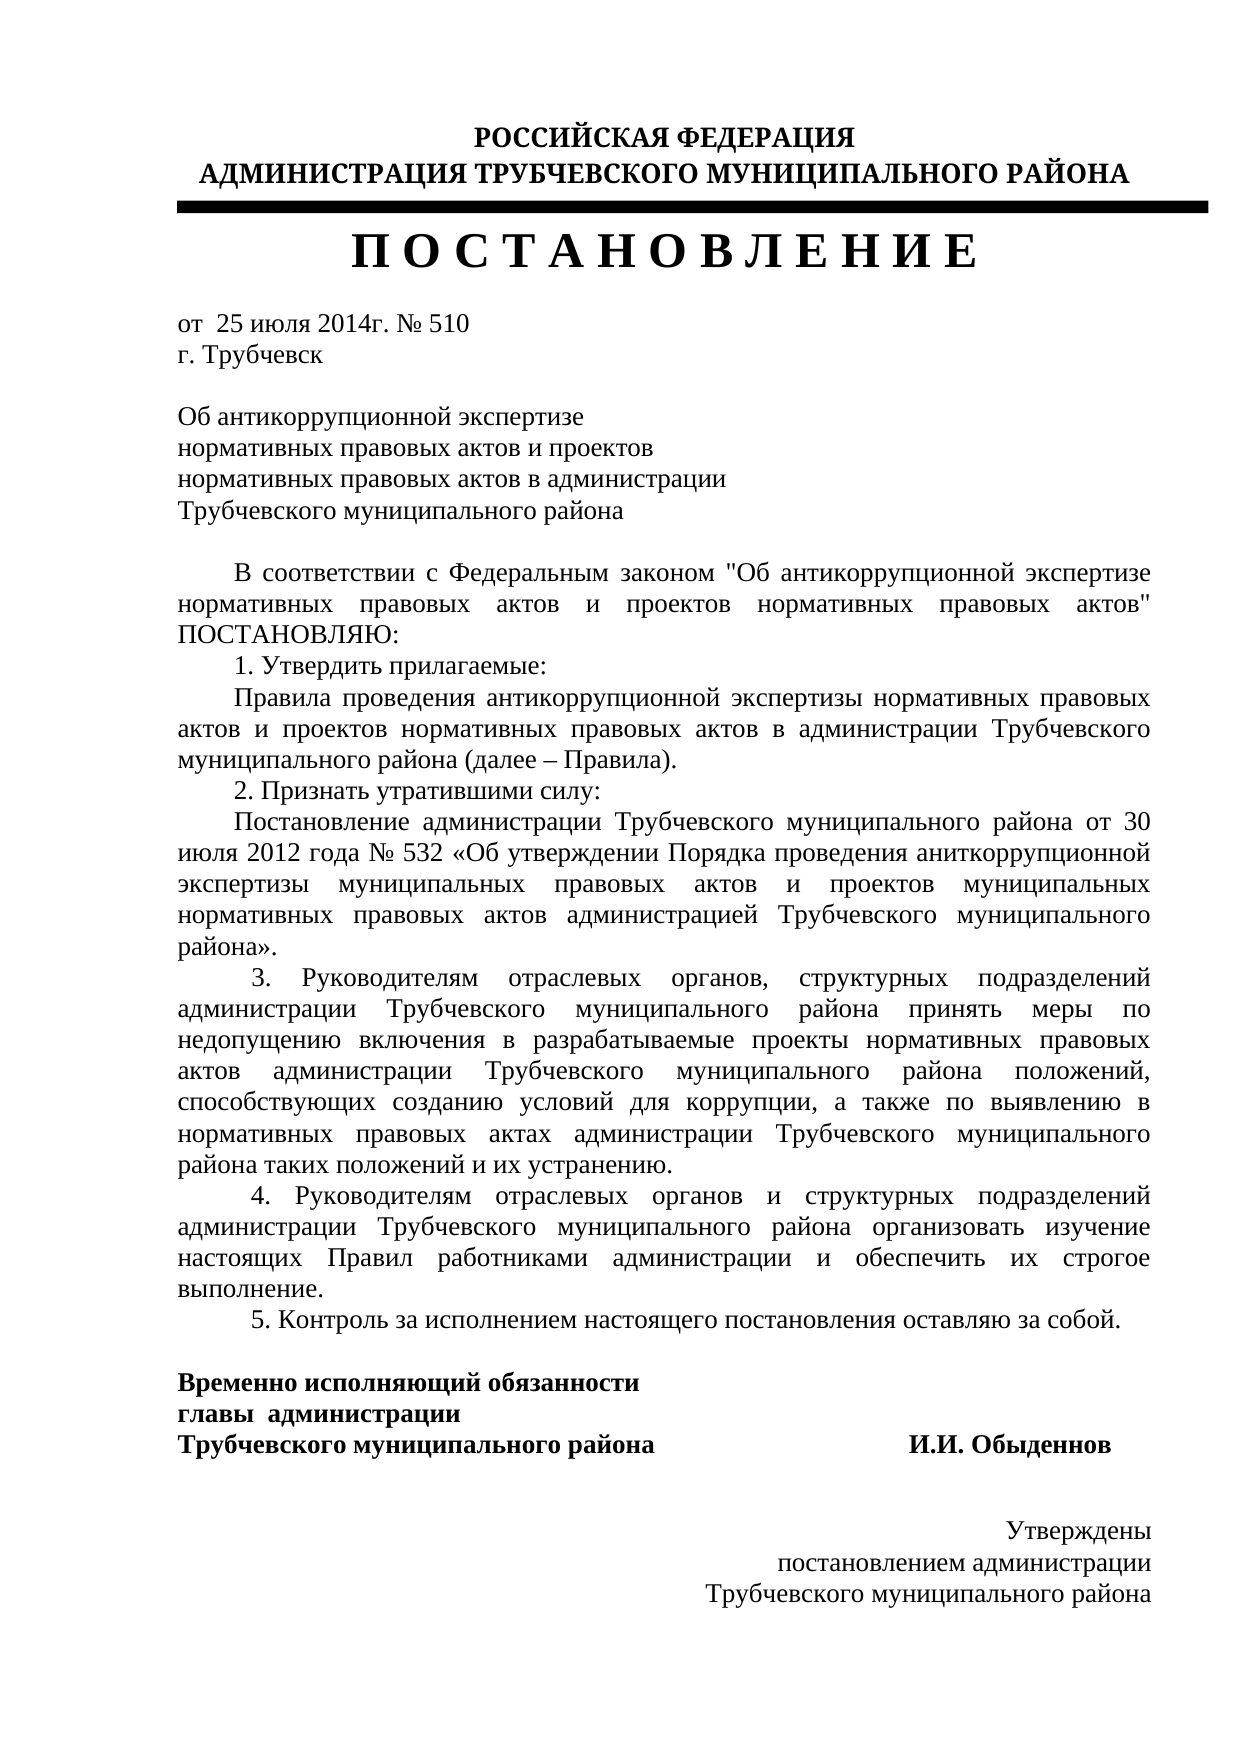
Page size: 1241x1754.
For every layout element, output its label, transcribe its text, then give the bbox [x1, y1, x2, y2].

text Трубчевского муниципального района [177, 494, 1152, 525]
text Об антикоррупционной экспертизе [177, 400, 1152, 431]
text Правила проведения антикоррупционной экспертизы нормативных правовых актов и проектов нормативных правовых актов в администрации Трубчевского муниципального района (далее – Правила). [177, 681, 1152, 774]
text постановлением администрации [177, 1546, 1152, 1577]
text главы администрации [177, 1397, 1152, 1428]
text РОССИЙСКАЯ ФЕДЕРАЦИЯ [177, 118, 1152, 155]
text Временно исполняющий обязанности [177, 1366, 1152, 1397]
text 1. Утвердить прилагаемые: [177, 649, 1152, 681]
text г. Трубчевск [177, 338, 1152, 369]
text Трубчевского муниципального района [177, 1577, 1152, 1608]
text П О С Т А Н О В Л Е Н И Е [177, 221, 1152, 278]
text нормативных правовых актов в администрации [177, 463, 1152, 494]
text нормативных правовых актов и проектов [177, 431, 1152, 463]
text В соответствии с Федеральным законом "Об антикоррупционной экспертизе нормативных правовых актов и проектов нормативных правовых актов" ПОСТАНОВЛЯЮ: [177, 556, 1152, 649]
text Постановление администрации Трубчевского муниципального района от 30 июля 2012 года № 532 «Об утверждении Порядка проведения аниткоррупционной экспертизы муниципальных правовых актов и проектов муниципальных нормативных правовых актов администрацией Трубчевского муниципального района». [177, 805, 1152, 961]
text Трубчевского муниципального района И.И. Обыденнов [177, 1428, 1152, 1459]
text 2. Признать утратившими силу: [177, 774, 1152, 805]
text от 25 июля 2014г. № 510 [177, 307, 1152, 338]
text 5. Контроль за исполнением настоящего постановления оставляю за собой. [177, 1303, 1152, 1335]
text АДМИНИСТРАЦИЯ ТРУБЧЕВСКОГО МУНИЦИПАЛЬНОГО РАЙОНА [177, 155, 1152, 192]
text 3. Руководителям отраслевых органов, структурных подразделений администрации Трубчевского муниципального района принять меры по недопущению включения в разрабатываемые проекты нормативных правовых актов администрации Трубчевского муниципального района положений, способствующих созданию условий для коррупции, а также по выявлению в нормативных правовых актах администрации Трубчевского муниципального района таких положений и их устранению. [177, 961, 1152, 1179]
text Утверждены [177, 1514, 1152, 1546]
text 4. Руководителям отраслевых органов и структурных подразделений администрации Трубчевского муниципального района организовать изучение настоящих Правил работниками администрации и обеспечить их строгое выполнение. [177, 1179, 1152, 1303]
